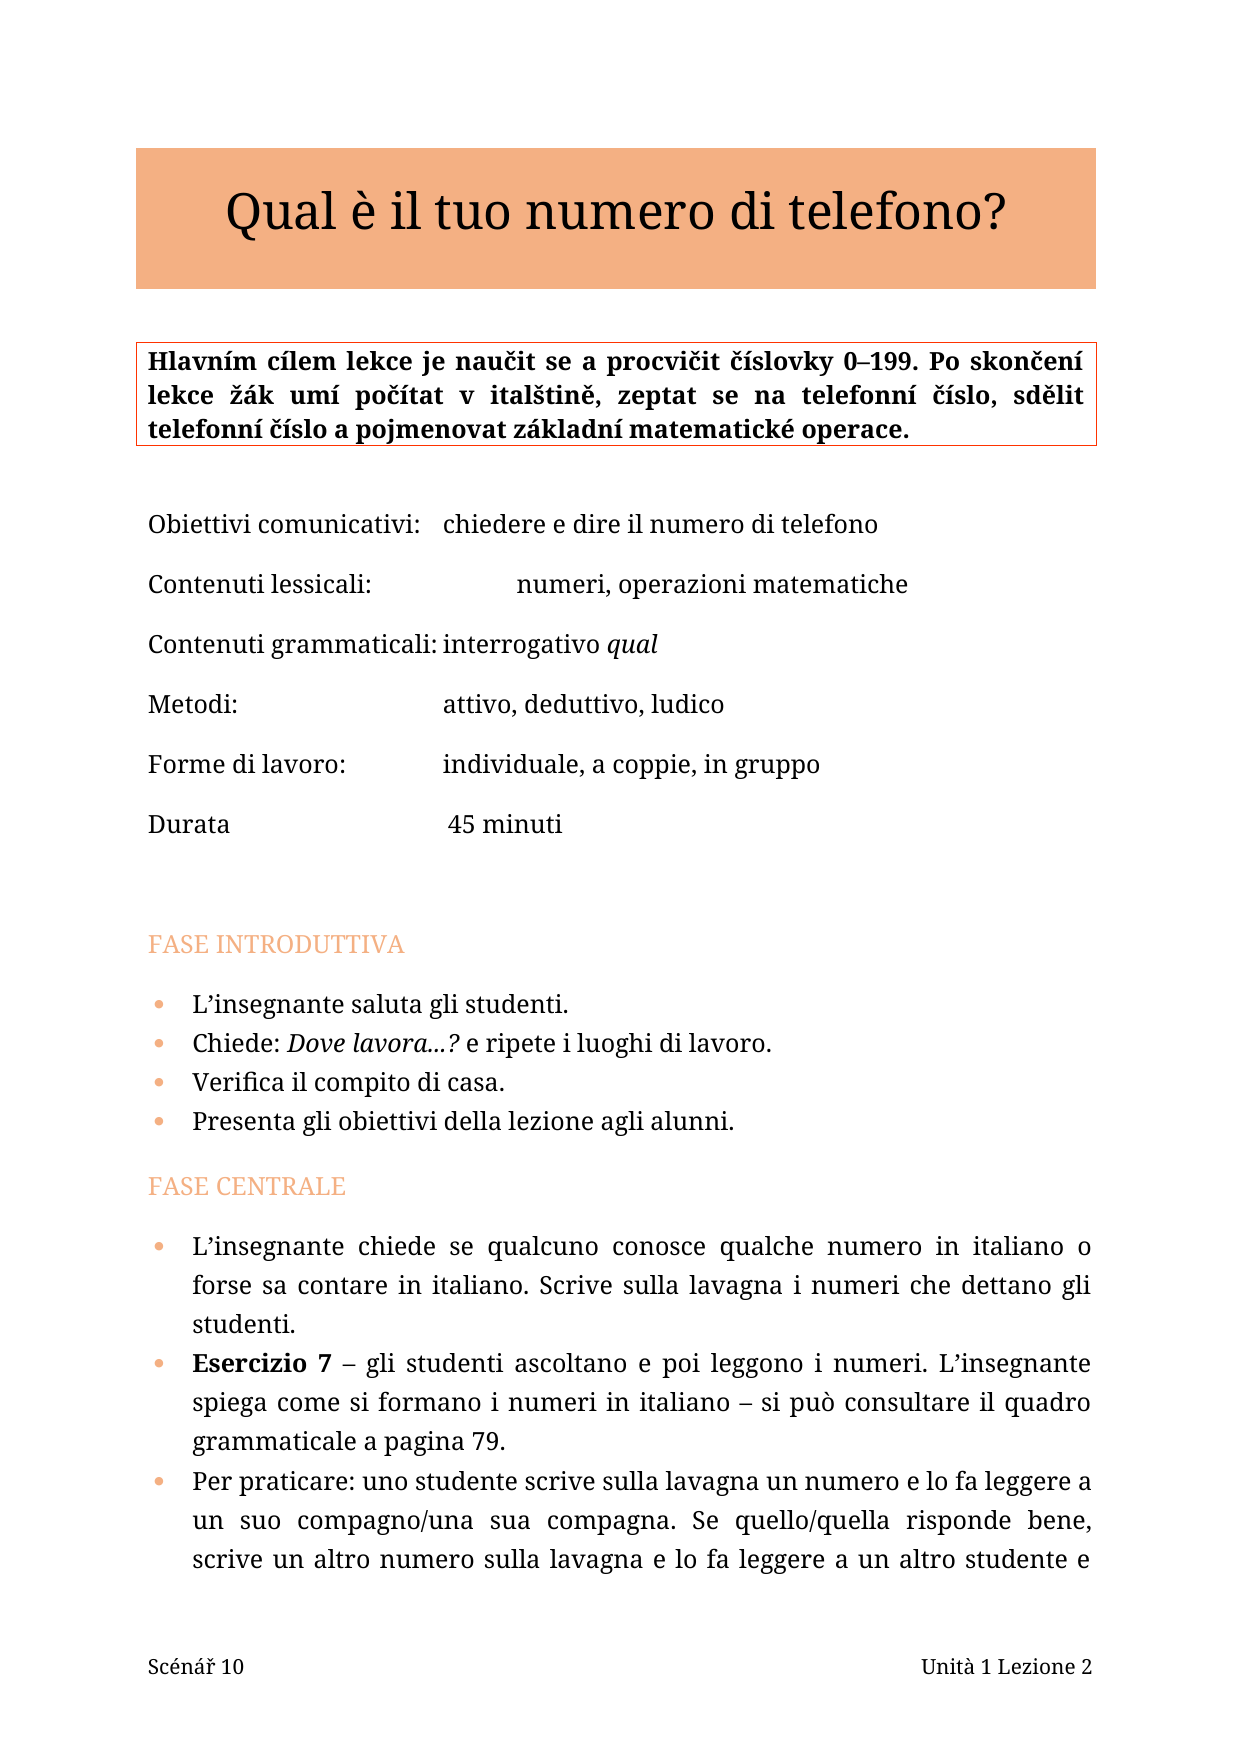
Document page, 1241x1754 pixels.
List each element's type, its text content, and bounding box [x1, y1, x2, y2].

text FASE CENTRALE [148, 1168, 1093, 1202]
list Esercizio 7 – gli studenti ascoltano e poi leggono i numeri. L’insegnante spiega come si formano i numeri in italiano – si può consultare il quadro grammaticale a pagina 79. [154, 1346, 1093, 1458]
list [154, 1463, 1093, 1576]
list Verifica il compito di casa. [154, 1065, 1093, 1099]
text Metodi: attivo, deduttivo, ludico [148, 686, 1093, 721]
table_header Qual è il tuo numero di telefono? [136, 148, 1096, 289]
list L’insegnante saluta gli studenti. [154, 986, 1093, 1021]
text Forme di lavoro: individuale, a coppie, in gruppo [148, 746, 1093, 781]
text Durata 45 minuti [148, 806, 1093, 841]
list L’insegnante chiede se qualcuno conosce qualche numero in italiano o forse sa contare in italiano. Scrive sulla lavagna i numeri che dettano gli studenti. [154, 1228, 1093, 1341]
table_header Hlavním cílem lekce je naučit se a procvičit číslovky 0–199. Po skončení lekce žák umí počítat v italštině, zeptat se na telefonní číslo, sdělit telefonní číslo a pojmenovat základní matematické operace. [137, 343, 1096, 445]
text Contenuti lessicali: numeri, operazioni matematiche [148, 566, 1093, 601]
list Presenta gli obiettivi della lezione agli alunni. [154, 1104, 1093, 1138]
list Chiede: Dove lavora...? e ripete i luoghi di lavoro. [154, 1026, 1093, 1060]
text Obiettivi comunicativi: chiedere e dire il numero di telefono [148, 506, 1093, 541]
text FASE INTRODUTTIVA [148, 926, 1093, 961]
text Contenuti grammaticali: interrogativo qual [148, 626, 1093, 661]
